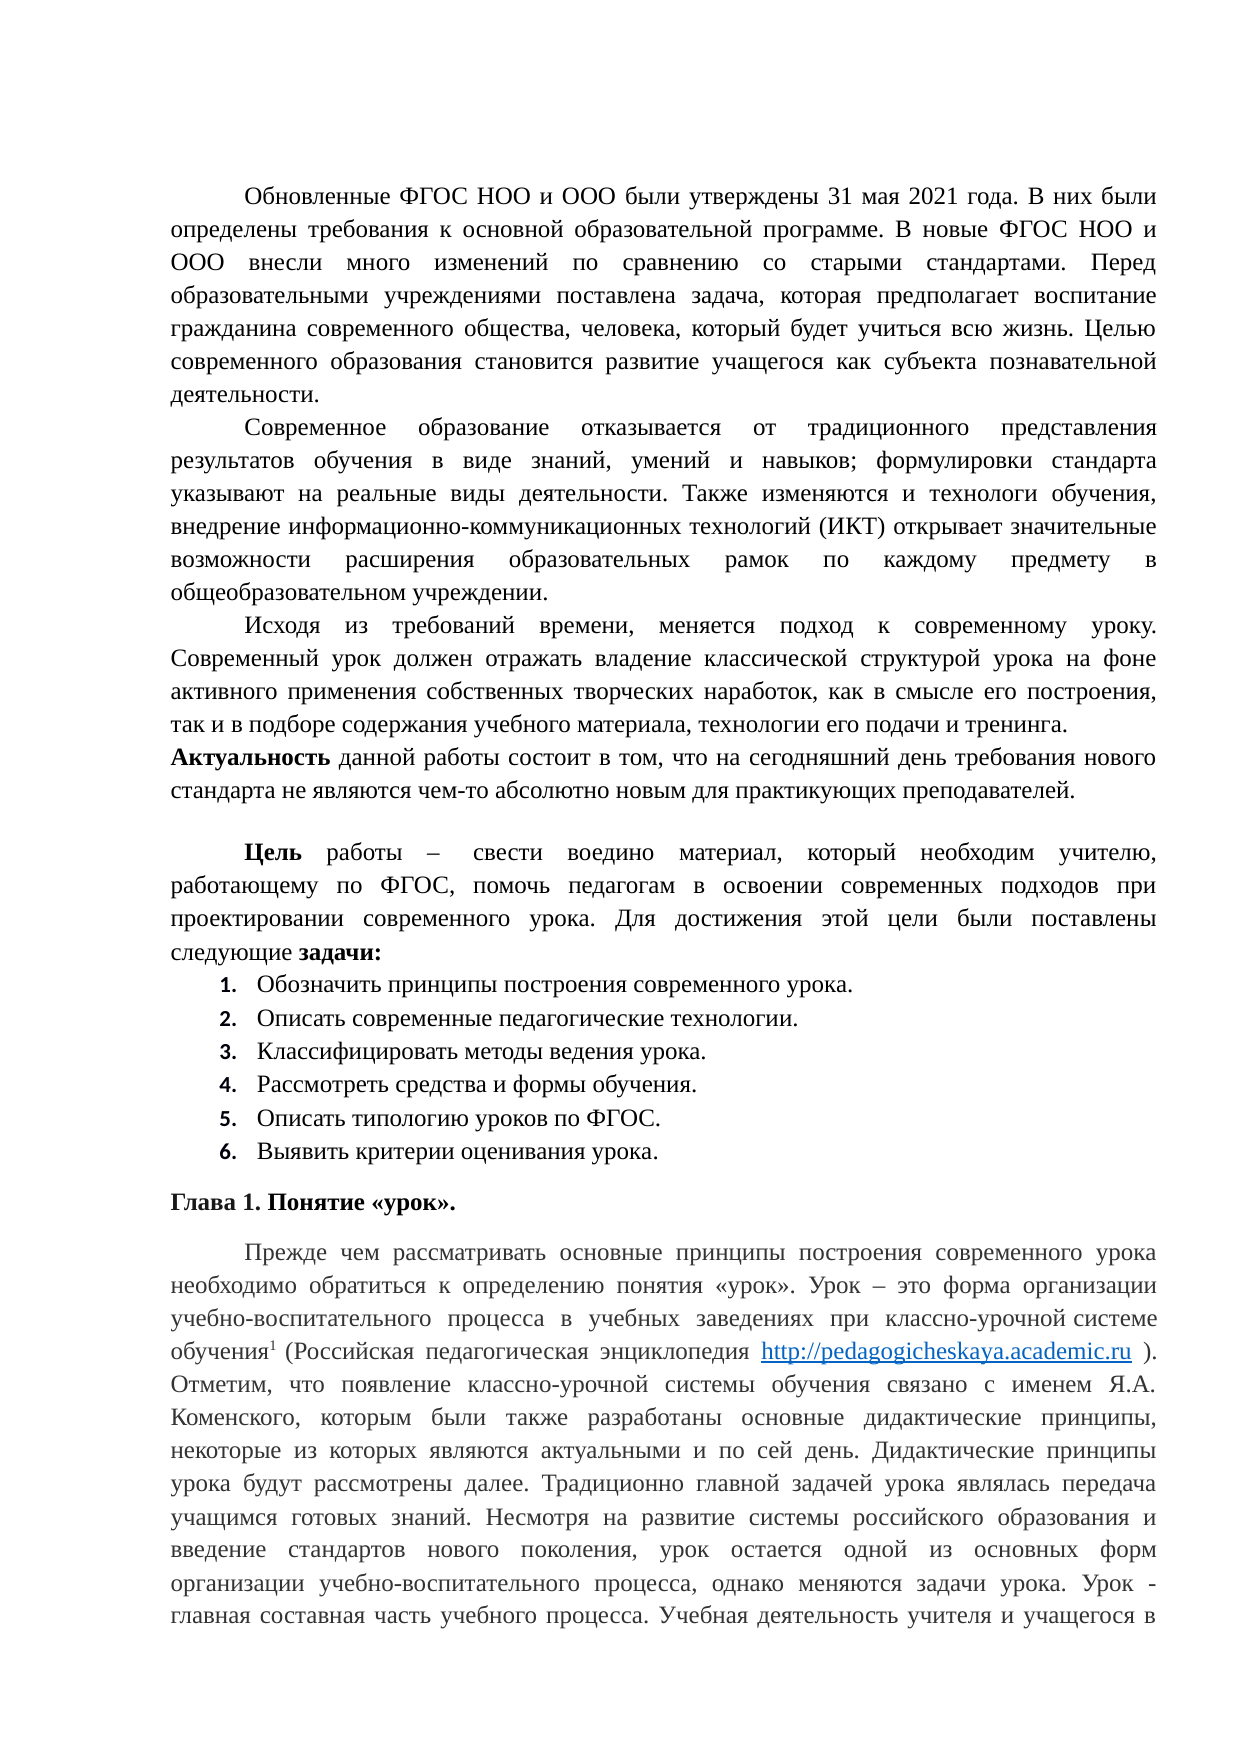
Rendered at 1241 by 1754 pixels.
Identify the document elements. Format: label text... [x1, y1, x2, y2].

text Современное образование отказывается от традиционного представления результатов обучения в виде знаний, умений и навыков; формулировки стандарта указывают на реальные виды деятельности. Также изменяются и технологи обучения, внедрение информационно-коммуникационных технологий (ИКТ) открывает значительные возможности расширения образовательных рамок по каждому предмету в общеобразовательном учреждении. [170, 412, 1157, 606]
list Описать типологию уроков по ФГОС. [219, 1103, 1157, 1132]
list Выявить критерии оценивания урока. [219, 1136, 1157, 1165]
list Рассмотреть средства и формы обучения. [219, 1069, 1157, 1099]
text Обновленные ФГОС НОО и ООО были утверждены 31 мая 2021 года. В них были определены требования к основной образовательной программе. В новые ФГОС НОО и ООО внесли много изменений по сравнению со старыми стандартами. Перед образовательными учреждениями поставлена задача, которая предполагает воспитание гражданина современного общества, человека, который будет учиться всю жизнь. Целью современного образования становится развитие учащегося как субъекта познавательной деятельности. [170, 181, 1157, 408]
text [170, 1237, 1157, 1629]
text Цель работы – свести воедино материал, который необходим учителю, работающему по ФГОС, помочь педагогам в освоении современных подходов при проектировании современного урока. Для достижения этой цели были поставлены следующие задачи: [170, 837, 1157, 965]
list Классифицировать методы ведения урока. [219, 1036, 1157, 1065]
text Глава 1. Понятие «урок». [170, 1187, 1157, 1216]
text Актуальность данной работы состоит в том, что на сегодняшний день требования нового стандарта не являются чем-то абсолютно новым для практикующих преподавателей. [170, 742, 1157, 804]
list Обозначить принципы построения современного урока. [219, 969, 1157, 999]
list Описать современные педагогические технологии. [219, 1003, 1157, 1032]
text Исходя из требований времени, меняется подход к современному уроку. Современный урок должен отражать владение классической структурой урока на фоне активного применения собственных творческих наработок, как в смысле его построения, так и в подборе содержания учебного материала, технологии его подачи и тренинга. [170, 610, 1157, 738]
